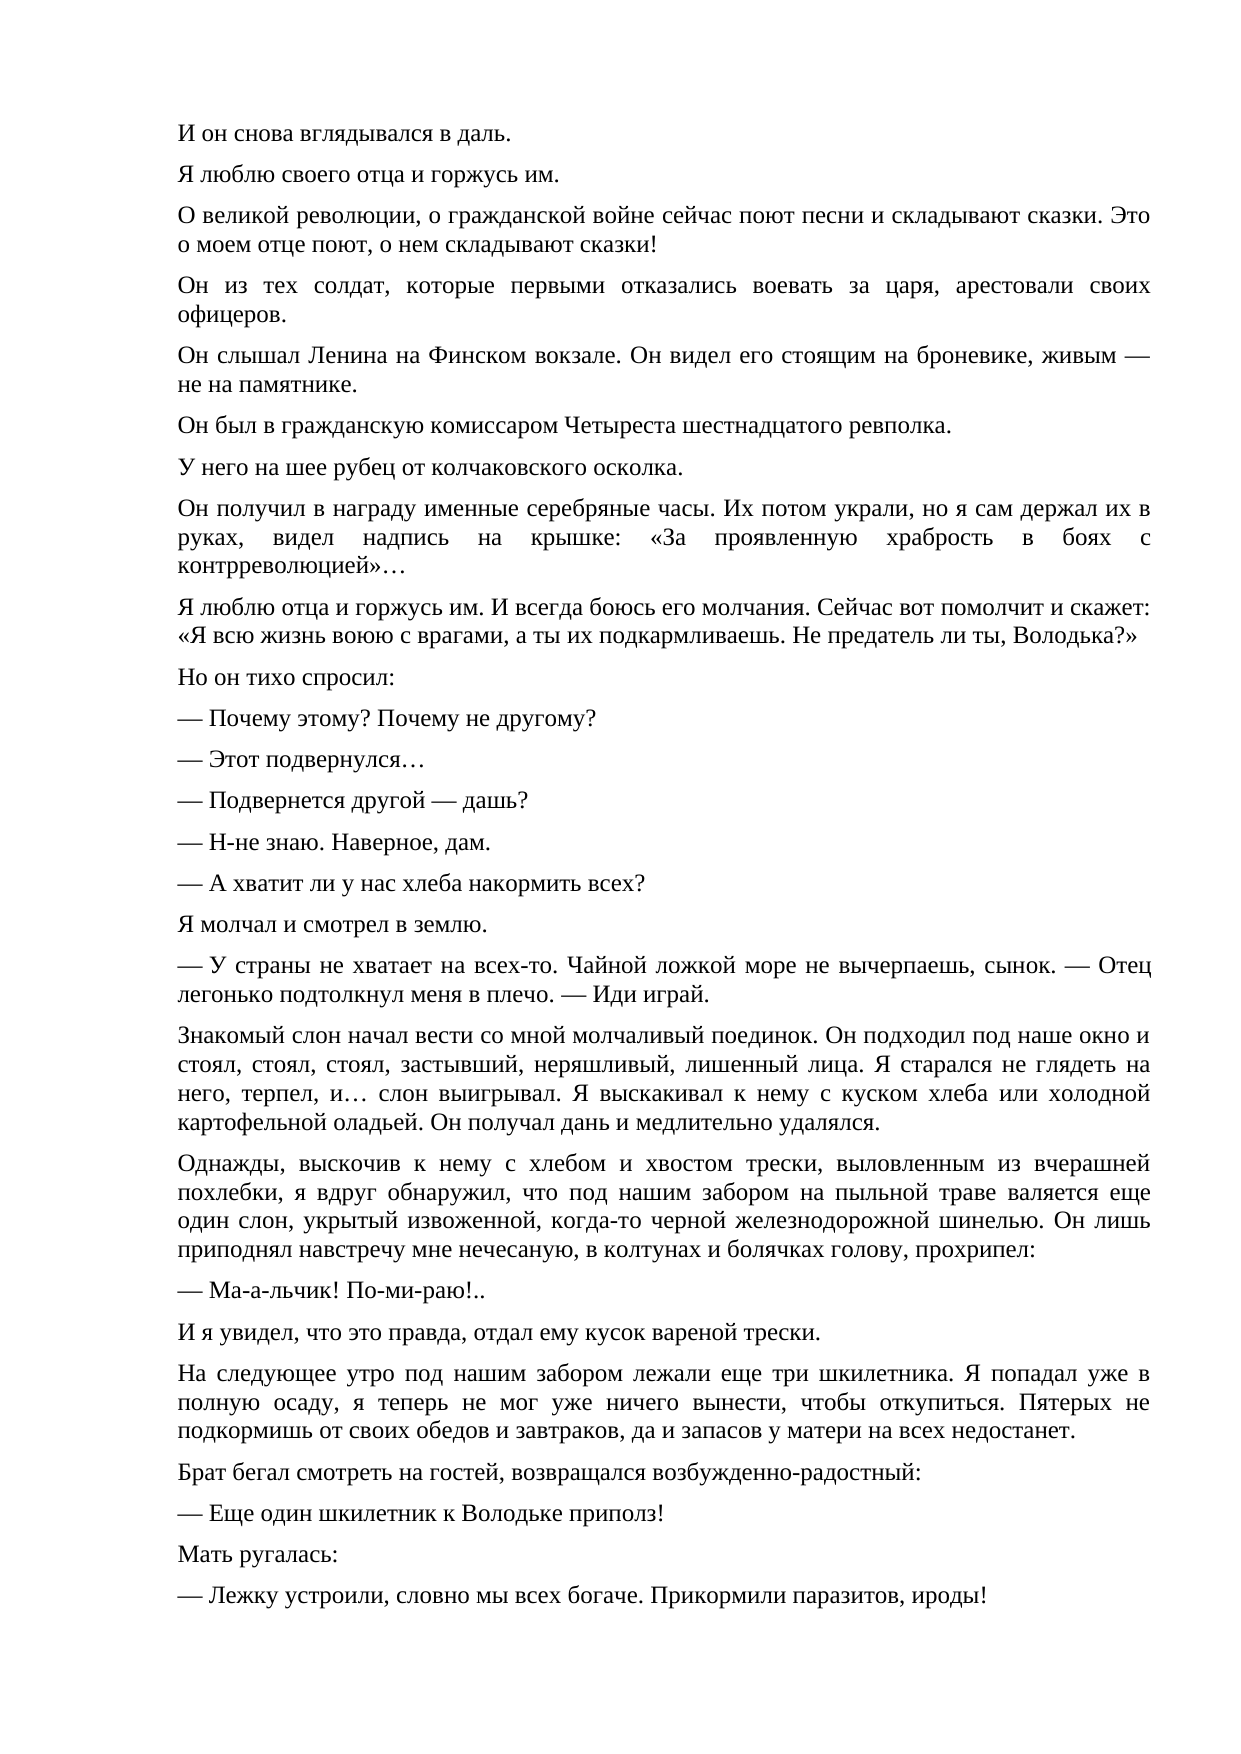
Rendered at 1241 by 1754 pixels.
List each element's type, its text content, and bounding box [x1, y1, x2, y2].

text И я увидел, что это правда, отдал ему кусок вареной трески. [177, 1317, 1152, 1346]
text Мать ругалась: [177, 1539, 1152, 1568]
text Я люблю своего отца и горжусь им. [177, 159, 1152, 188]
text — Еще один шкилетник к Володьке приполз! [177, 1498, 1152, 1527]
text — Почему этому? Почему не другому? [177, 703, 1152, 732]
text Он получил в награду именные серебряные часы. Их потом украли, но я сам держал их в руках, видел надпись на крышке: «За проявленную храбрость в боях с контрреволюцией»… [177, 493, 1152, 579]
text На следующее утро под нашим забором лежали еще три шкилетника. Я попадал уже в полную осаду, я теперь не мог уже ничего вынести, чтобы откупиться. Пятерых не подкормишь от своих обедов и завтраков, да и запасов у матери на всех недостанет. [177, 1358, 1152, 1444]
text Однажды, выскочив к нему с хлебом и хвостом трески, выловленным из вчерашней похлебки, я вдруг обнаружил, что под нашим забором на пыльной траве валяется еще один слон, укрытый извоженной, когда-то черной железнодорожной шинелью. Он лишь приподнял навстречу мне нечесаную, в колтунах и болячках голову, прохрипел: [177, 1148, 1152, 1263]
text Он слышал Ленина на Финском вокзале. Он видел его стоящим на броневике, живым — не на памятнике. [177, 341, 1152, 398]
text — Лежку устроили, словно мы всех богаче. Прикормили паразитов, ироды! [177, 1581, 1152, 1609]
text Брат бегал смотреть на гостей, возвращался возбужденно-радостный: [177, 1457, 1152, 1486]
text Знакомый слон начал вести со мной молчаливый поединок. Он подходил под наше окно и стоял, стоял, стоял, застывший, неряшливый, лишенный лица. Я старался не глядеть на него, терпел, и… слон выигрывал. Я выскакивал к нему с куском хлеба или холодной картофельной оладьей. Он получал дань и медлительно удалялся. [177, 1021, 1152, 1136]
text Но он тихо спросил: [177, 662, 1152, 691]
text Я люблю отца и горжусь им. И всегда боюсь его молчания. Сейчас вот помолчит и скажет: «Я всю жизнь воюю с врагами, а ты их подкармливаешь. Не предатель ли ты, Володька?» [177, 592, 1152, 649]
text — Ма-а-льчик! По-ми-раю!.. [177, 1276, 1152, 1304]
text И он снова вглядывался в даль. [177, 118, 1152, 147]
text — Этот подвернулся… [177, 744, 1152, 773]
text — Н-не знаю. Наверное, дам. [177, 827, 1152, 856]
text Он был в гражданскую комиссаром Четыреста шестнадцатого ревполка. [177, 411, 1152, 439]
text — Подвернется другой — дашь? [177, 786, 1152, 814]
text У него на шее рубец от колчаковского осколка. [177, 452, 1152, 481]
text Я молчал и смотрел в землю. [177, 909, 1152, 938]
text О великой революции, о гражданской войне сейчас поют песни и складывают сказки. Это о моем отце поют, о нем складывают сказки! [177, 201, 1152, 258]
text — А хватит ли у нас хлеба накормить всех? [177, 868, 1152, 897]
text Он из тех солдат, которые первыми отказались воевать за царя, арестовали своих офицеров. [177, 271, 1152, 328]
text — У страны не хватает на всех-то. Чайной ложкой море не вычерпаешь, сынок. — Отец легонько подтолкнул меня в плечо. — Иди играй. [177, 951, 1152, 1008]
